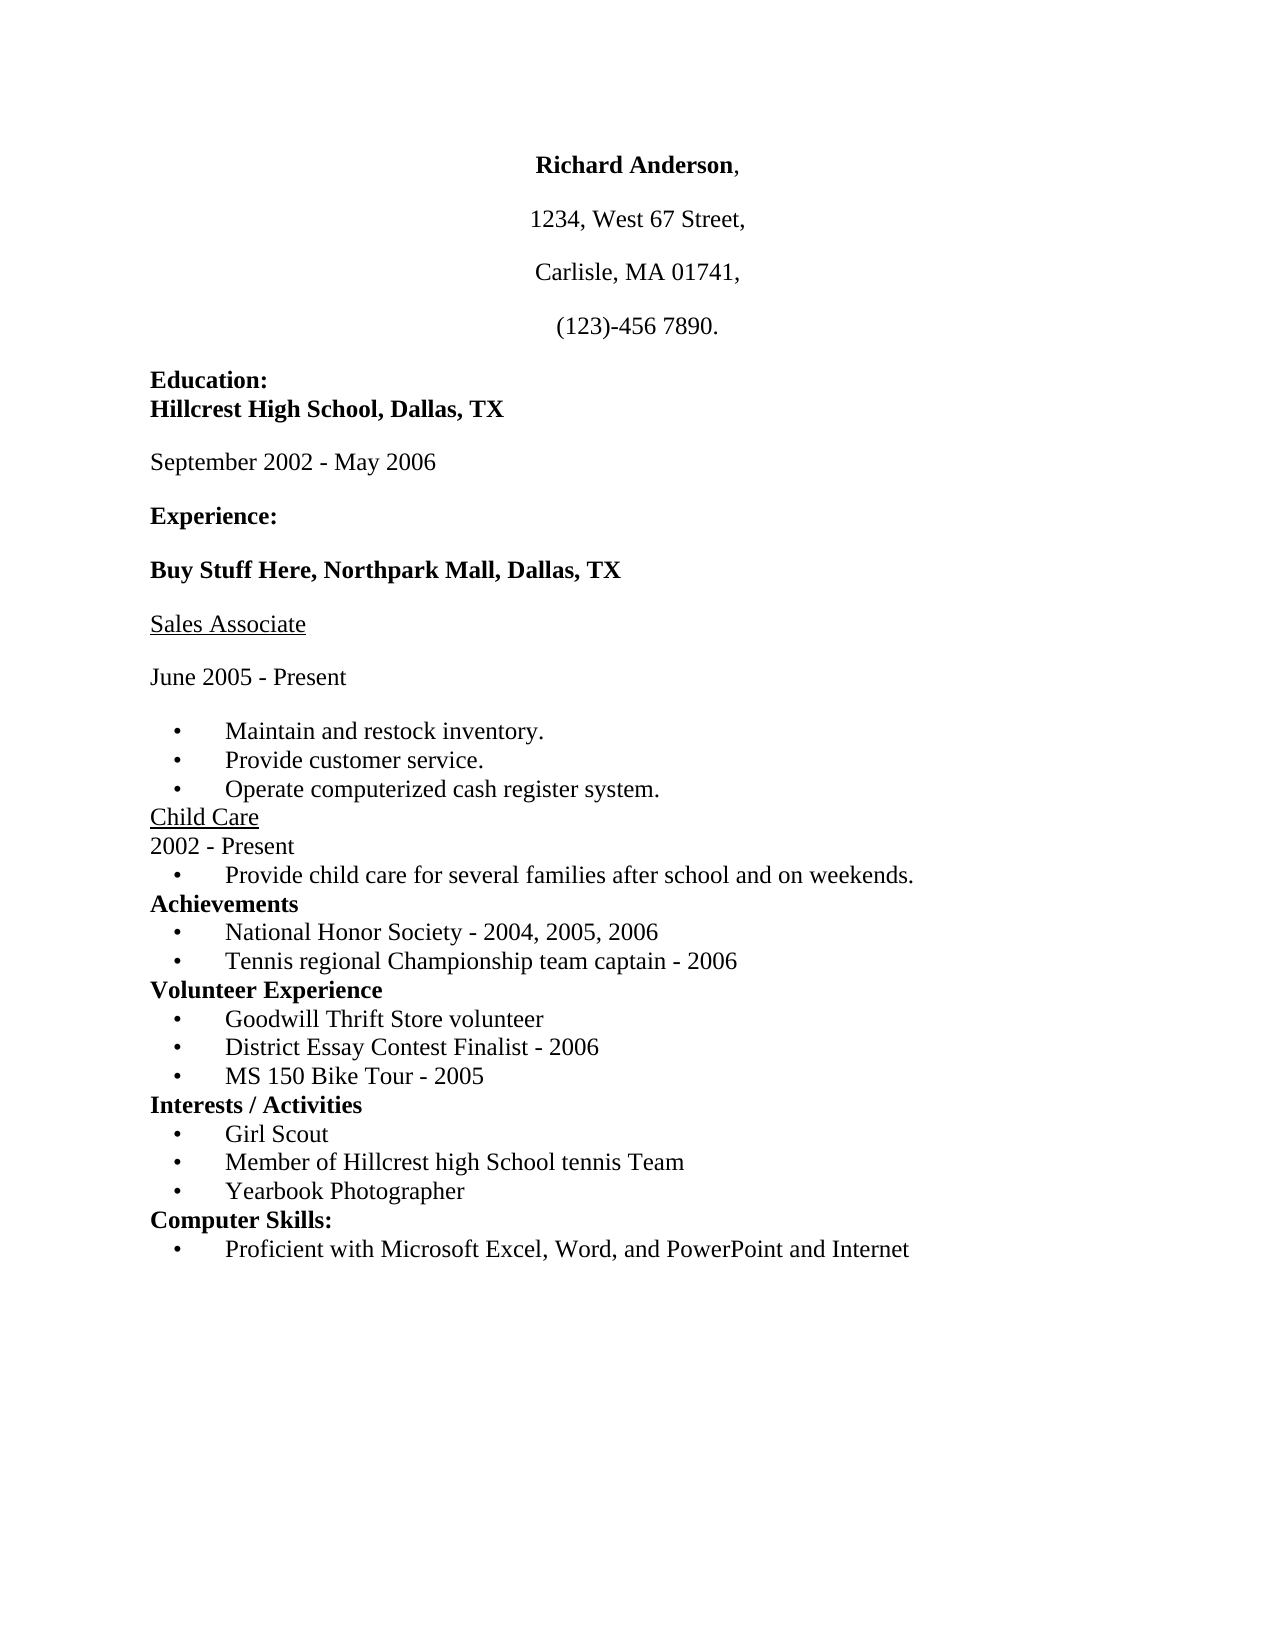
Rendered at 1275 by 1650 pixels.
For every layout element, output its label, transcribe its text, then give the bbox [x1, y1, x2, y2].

text (123)-456 7890. [150, 311, 1125, 340]
text Volunteer Experience [150, 975, 1125, 1004]
text June 2005 - Present [150, 662, 1125, 691]
text Computer Skills: [150, 1205, 1125, 1234]
text Hillcrest High School, Dallas, TX [150, 394, 1125, 422]
list Yearbook Photographer [173, 1176, 1125, 1205]
text Sales Associate [150, 609, 1125, 637]
text 1234, West 67 Street, [150, 204, 1125, 232]
text Experience: [150, 501, 1125, 530]
text 2002 - Present [150, 831, 1125, 860]
text Carlisle, MA 01741, [150, 257, 1125, 286]
list District Essay Contest Finalist - 2006 [173, 1032, 1125, 1061]
list National Honor Society - 2004, 2005, 2006 [173, 917, 1125, 946]
text Education: [150, 365, 1125, 394]
list Maintain and restock inventory. [173, 716, 1125, 745]
text September 2002 - May 2006 [150, 447, 1125, 476]
list Tennis regional Championship team captain - 2006 [173, 946, 1125, 975]
list MS 150 Bike Tour - 2005 [173, 1061, 1125, 1090]
text Interests / Activities [150, 1090, 1125, 1119]
text Child Care [150, 802, 1125, 831]
list Operate computerized cash register system. [173, 774, 1125, 802]
text Achievements [150, 889, 1125, 917]
list Proficient with Microsoft Excel, Word, and PowerPoint and Internet [173, 1234, 1125, 1262]
text Richard Anderson, [150, 150, 1125, 179]
list Girl Scout [173, 1119, 1125, 1147]
list Provide child care for several families after school and on weekends. [173, 860, 1125, 889]
list Provide customer service. [173, 745, 1125, 774]
list Member of Hillcrest high School tennis Team [173, 1147, 1125, 1176]
text Buy Stuff Here, Northpark Mall, Dallas, TX [150, 555, 1125, 584]
list Goodwill Thrift Store volunteer [173, 1004, 1125, 1032]
